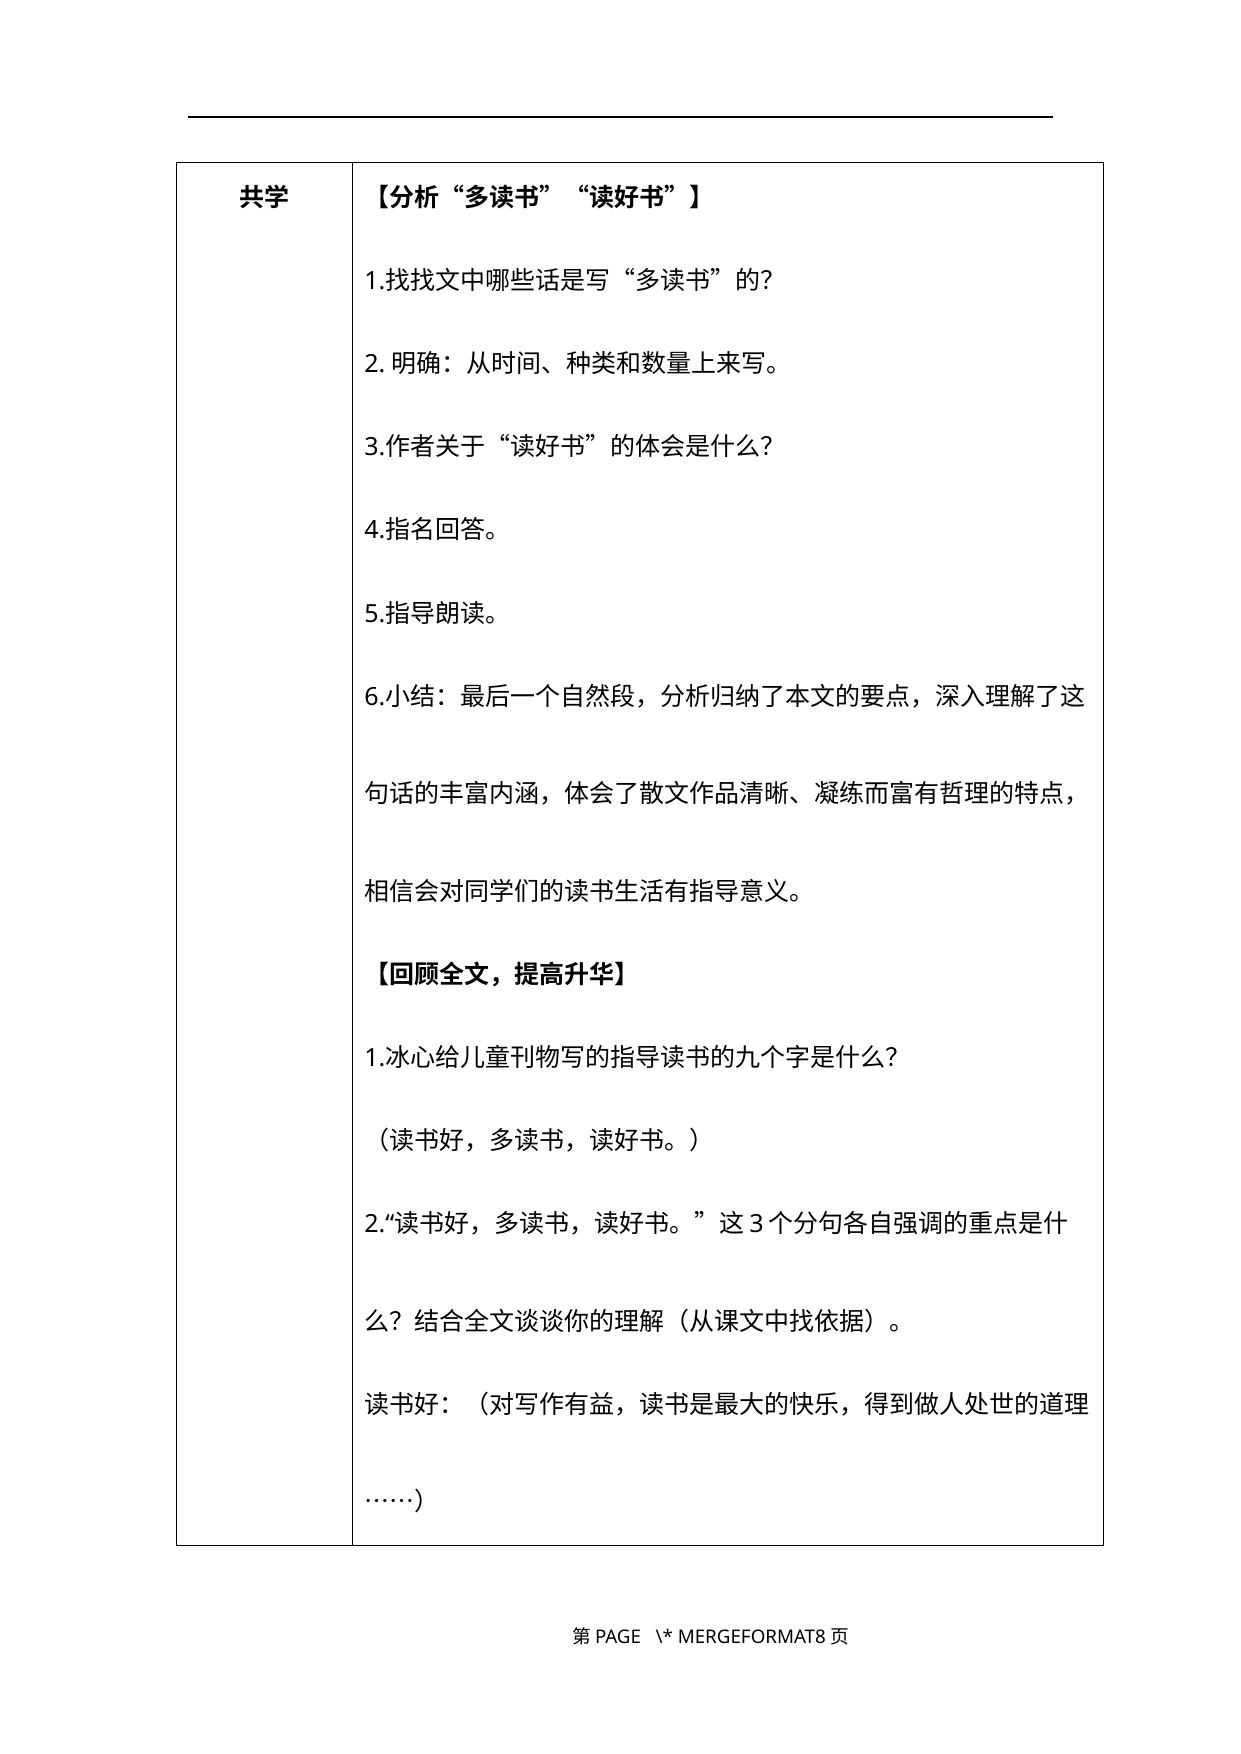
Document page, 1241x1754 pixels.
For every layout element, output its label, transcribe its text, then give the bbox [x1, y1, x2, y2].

table_cell 共学 [177, 163, 352, 1545]
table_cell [353, 163, 1103, 1545]
